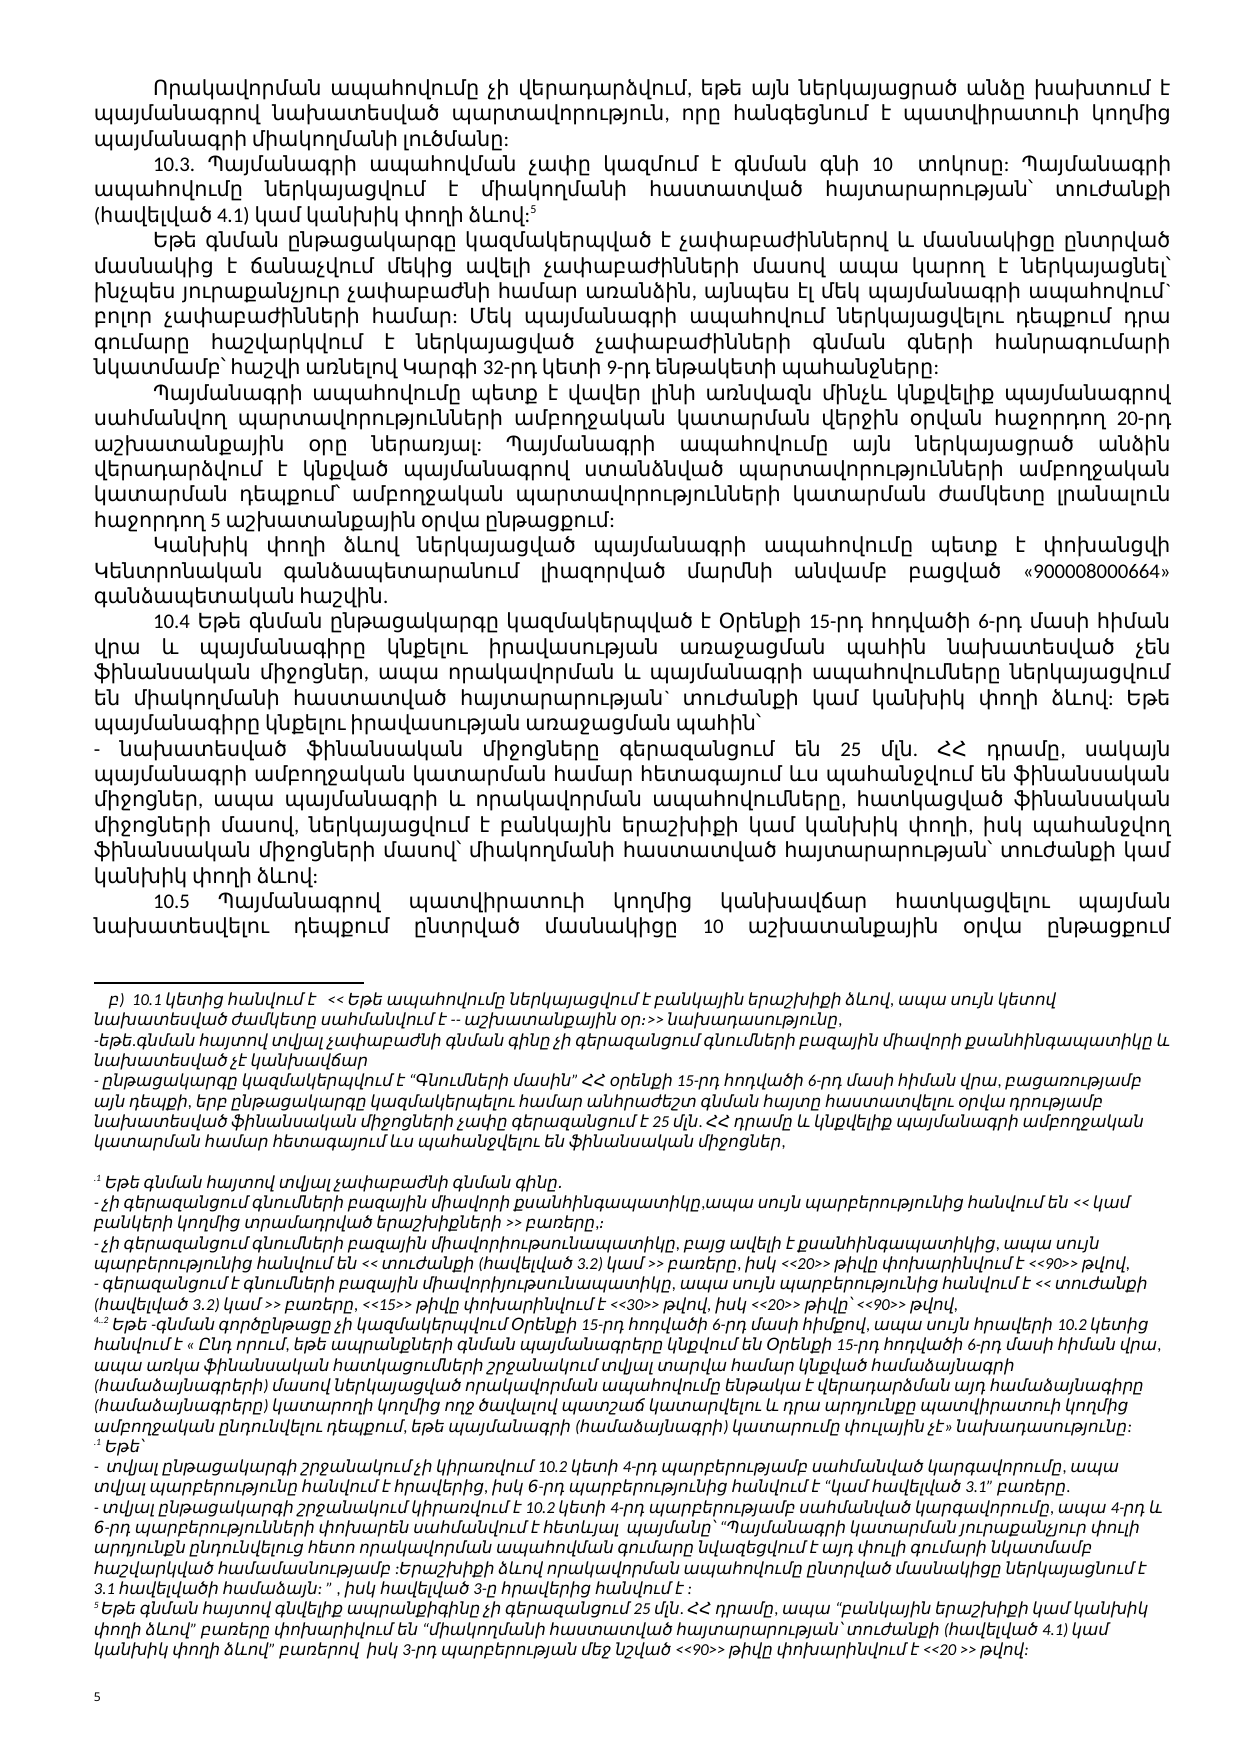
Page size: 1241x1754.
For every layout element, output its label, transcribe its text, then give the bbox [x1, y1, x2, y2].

text 10.4 Եթե գնման ընթացակարգը կազմակերպված է Օրենքի 15-րդ հոդվածի 6-րդ մասի հիման վրա և պայմանագիրը կնքելու իրավասության առաջացման պահին նախատեսված չեն ֆինանսական միջոցներ, ապա որակավորման և պայմանագրի ապահովումները ներկայացվում են միակողմանի հաստատված հայտարարության` տուժանքի կամ կանխիկ փողի ձևով: Եթե պայմանագիրը կնքելու իրավասության առաջացման պահին՝ [94, 609, 1171, 736]
text Կանխիկ փողի ձևով ներկայացված պայմանագրի ապահովումը պետք է փոխանցվի Կենտրոնական գանձապետարանում լիազորված մարմնի անվամբ բացված «900008000664» գանձապետական հաշվին. [94, 532, 1171, 609]
text 10.5 Պայմանագրով պատվիրատուի կողմից կանխավճար հատկացվելու պայման նախատեսվելու դեպքում ընտրված մասնակիցը 10 աշխատանքային օրվա ընթացքում պատվիրատուին է ներկայացնում նաև կանխավճարի ապահովում` կանխավճարի չափով, բանկային երաշխիքի ձևով (հավելված՝ 4․2): [94, 888, 1171, 939]
text Պայմանագրի ապահովումը պետք է վավեր լինի առնվազն մինչև կնքվելիք պայմանագրով սահմանվող պարտավորությունների ամբողջական կատարման վերջին օրվան հաջորդող 20-րդ աշխատանքային օրը ներառյալ: Պայմանագրի ապահովումը այն ներկայացրած անձին վերադարձվում է կնքված պայմանագրով ստանձնված պարտավորությունների ամբողջական կատարման դեպքում՝ ամբողջական պարտավորությունների կատարման ժամկետը լրանալուն հաջորդող 5 աշխատանքային օրվա ընթացքում: [94, 380, 1171, 532]
text 10.3. Պայմանագրի ապահովման չափը կազմում է գնման գնի 10 տոկոսը: Պայմանագրի ապահովումը ներկայացվում է միակողմանի հաստատված հայտարարության՝ տուժանքի (հավելված 4.1) կամ կանխիկ փողի ձևով: [94, 151, 1171, 227]
text - նախատեսված ֆինանսական միջոցները գերազանցում են 25 մլն. ՀՀ դրամը, սակայն պայմանագրի ամբողջական կատարման համար հետագայում ևս պահանջվում են ֆինանսական միջոցներ, ապա պայմանագրի և որակավորման ապահովումները, հատկացված ֆինանսական միջոցների մասով, ներկայացվում է բանկային երաշխիքի կամ կանխիկ փողի, իսկ պահանջվող ֆինանսական միջոցների մասով՝ միակողմանի հաստատված հայտարարության՝ տուժանքի կամ կանխիկ փողի ձևով: [94, 736, 1171, 888]
text Եթե գնման ընթացակարգը կազմակերպված է չափաբաժիններով և մասնակիցը ընտրված մասնակից է ճանաչվում մեկից ավելի չափաբաժինների մասով ապա կարող է ներկայացնել՝ ինչպես յուրաքանչյուր չափաբաժնի համար առանձին, այնպես էլ մեկ պայմանագրի ապահովում` բոլոր չափաբաժինների համար: Մեկ պայմանագրի ապահովում ներկայացվելու դեպքում դրա գումարը հաշվարկվում է ներկայացված չափաբաժինների գնման գների հանրագումարի նկատմամբ՝ հաշվի առնելով Կարգի 32-րդ կետի 9-րդ ենթակետի պահանջները: [94, 227, 1171, 380]
text Որակավորման ապահովումը չի վերադարձվում, եթե այն ներկայացրած անձը խախտում է պայմանագրով նախատեսված պարտավորություն, որը հանգեցնում է պատվիրատուի կողմից պայմանագրի միակողմանի լուծմանը: [94, 75, 1171, 151]
